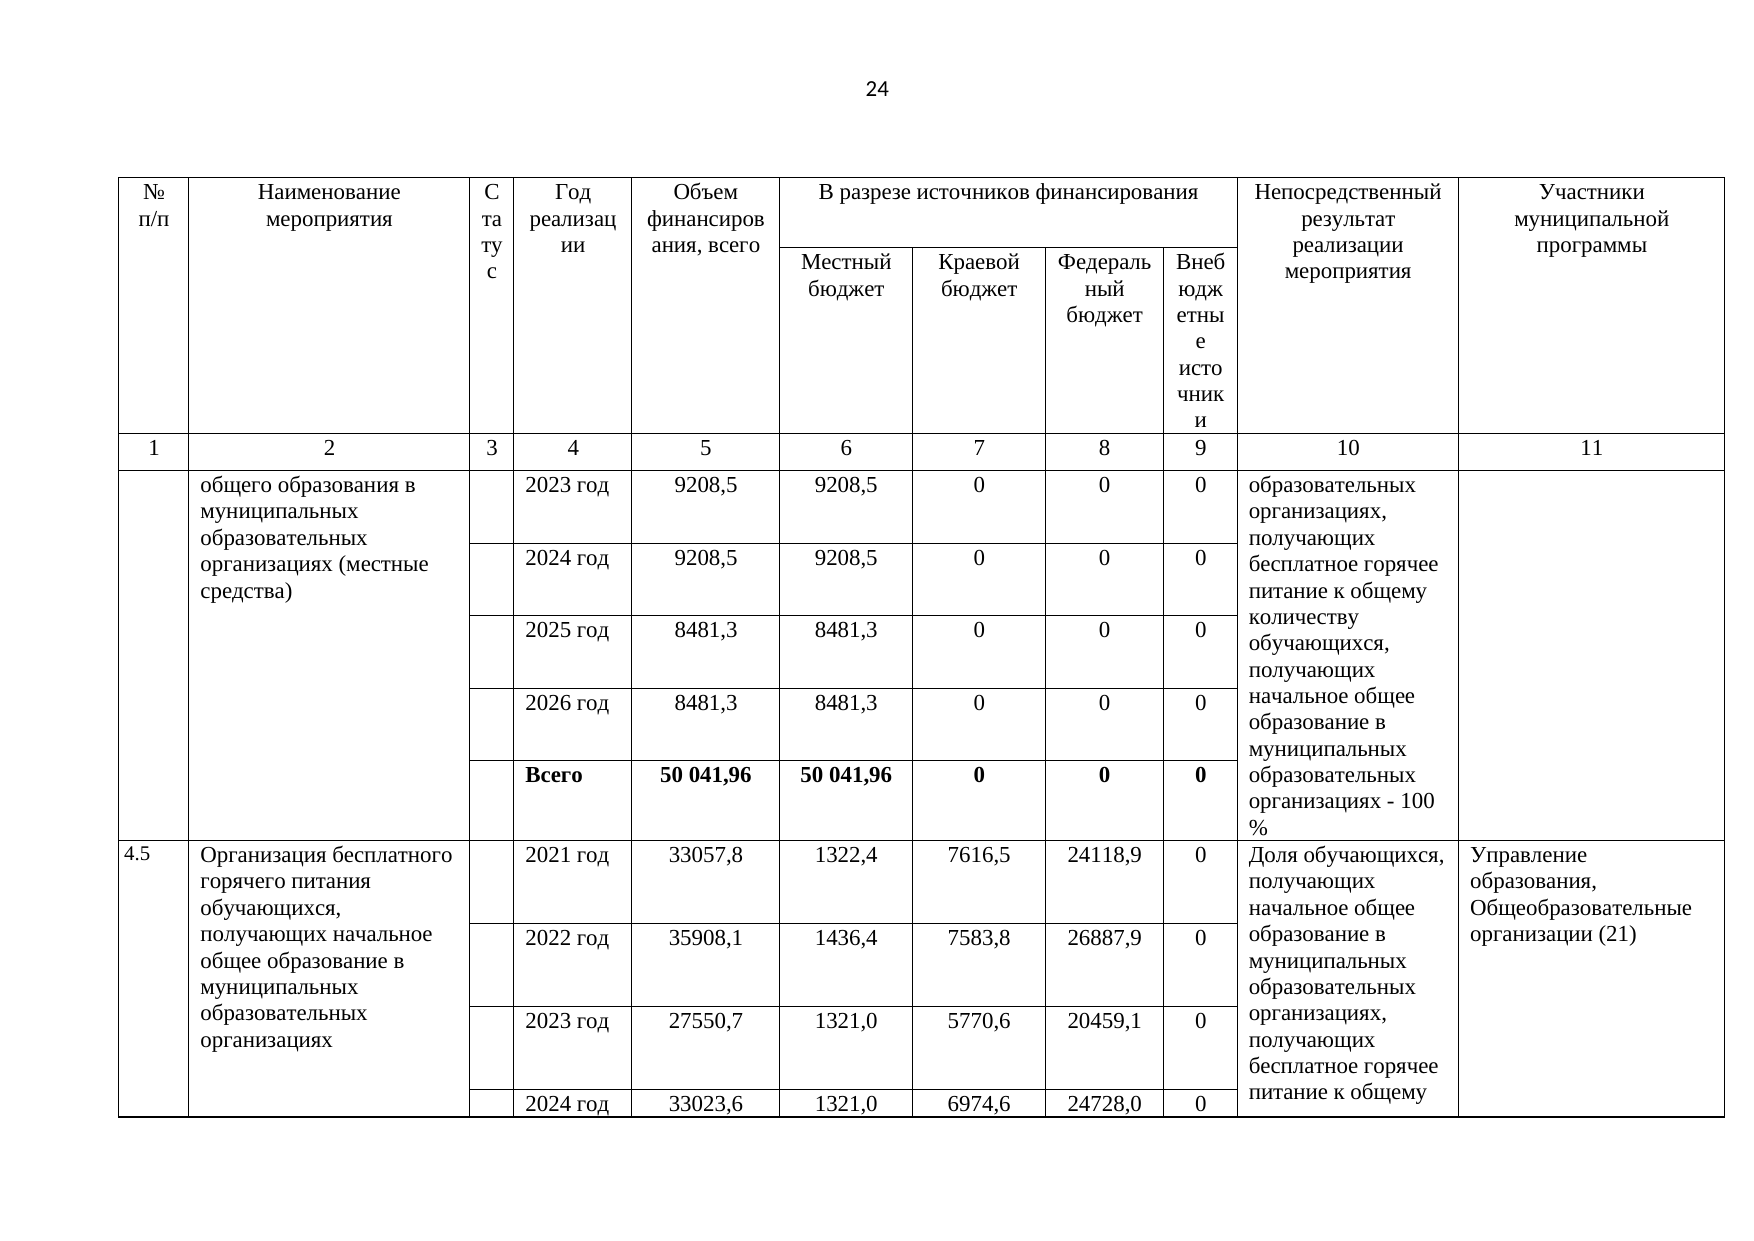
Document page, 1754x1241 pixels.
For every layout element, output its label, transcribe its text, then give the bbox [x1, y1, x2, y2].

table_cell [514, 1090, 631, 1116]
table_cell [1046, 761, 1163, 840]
table_header Участники муниципальной программы [1459, 178, 1724, 433]
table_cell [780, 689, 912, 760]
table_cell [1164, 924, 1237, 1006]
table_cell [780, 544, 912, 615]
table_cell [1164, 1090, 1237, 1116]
table_cell 9 [1164, 434, 1237, 470]
table_cell 1 [119, 434, 188, 470]
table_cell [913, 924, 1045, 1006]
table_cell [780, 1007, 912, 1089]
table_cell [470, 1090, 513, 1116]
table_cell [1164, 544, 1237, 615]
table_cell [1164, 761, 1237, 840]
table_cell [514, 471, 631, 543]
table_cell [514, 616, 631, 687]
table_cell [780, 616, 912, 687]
table_cell 3 [470, 434, 513, 470]
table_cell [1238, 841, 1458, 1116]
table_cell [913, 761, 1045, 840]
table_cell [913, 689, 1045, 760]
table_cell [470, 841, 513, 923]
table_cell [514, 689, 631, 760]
table_cell Местный бюджет [780, 248, 912, 433]
table_header Объем финансирования, всего [632, 178, 779, 433]
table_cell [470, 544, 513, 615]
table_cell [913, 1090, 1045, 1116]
table_cell Краевой бюджет [913, 248, 1045, 433]
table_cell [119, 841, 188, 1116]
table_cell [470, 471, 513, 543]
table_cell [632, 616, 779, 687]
table_cell 8 [1046, 434, 1163, 470]
table_header Непосредственный результат реализации мероприятия [1238, 178, 1458, 433]
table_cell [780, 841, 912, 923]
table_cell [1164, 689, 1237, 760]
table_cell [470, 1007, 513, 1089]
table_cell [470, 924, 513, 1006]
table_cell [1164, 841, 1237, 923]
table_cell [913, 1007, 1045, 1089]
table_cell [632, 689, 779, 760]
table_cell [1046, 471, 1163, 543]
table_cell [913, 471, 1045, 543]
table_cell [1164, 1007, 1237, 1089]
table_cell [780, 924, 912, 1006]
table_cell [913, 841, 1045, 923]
table_header № п/п [119, 178, 188, 433]
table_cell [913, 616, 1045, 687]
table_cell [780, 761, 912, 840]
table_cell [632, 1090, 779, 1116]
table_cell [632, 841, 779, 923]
table_cell 5 [632, 434, 779, 470]
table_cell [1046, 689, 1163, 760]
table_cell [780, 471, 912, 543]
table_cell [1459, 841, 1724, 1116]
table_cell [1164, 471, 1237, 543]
table_cell 11 [1459, 434, 1724, 470]
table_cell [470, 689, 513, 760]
table_header Год реализации [514, 178, 631, 433]
table_cell 10 [1238, 434, 1458, 470]
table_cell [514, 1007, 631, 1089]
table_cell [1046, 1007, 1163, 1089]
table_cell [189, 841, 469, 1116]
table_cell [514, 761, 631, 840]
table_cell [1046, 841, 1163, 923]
table_cell 4 [514, 434, 631, 470]
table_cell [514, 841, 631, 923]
table_header В разрезе источников финансирования [780, 178, 1237, 247]
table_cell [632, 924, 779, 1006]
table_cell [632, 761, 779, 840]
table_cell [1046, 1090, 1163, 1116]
table_cell Внебюджетные источники [1164, 248, 1237, 433]
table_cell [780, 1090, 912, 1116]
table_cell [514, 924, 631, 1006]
table_cell 2 [189, 434, 469, 470]
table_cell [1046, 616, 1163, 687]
table_header Статус [470, 178, 513, 433]
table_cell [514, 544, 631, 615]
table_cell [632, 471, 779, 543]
table_cell 7 [913, 434, 1045, 470]
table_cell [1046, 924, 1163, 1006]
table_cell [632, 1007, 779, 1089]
table_cell Федеральный бюджет [1046, 248, 1163, 433]
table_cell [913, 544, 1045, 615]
table_header Наименование мероприятия [189, 178, 469, 433]
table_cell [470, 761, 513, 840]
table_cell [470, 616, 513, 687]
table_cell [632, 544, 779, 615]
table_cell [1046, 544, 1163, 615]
table_cell 6 [780, 434, 912, 470]
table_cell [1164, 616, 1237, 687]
